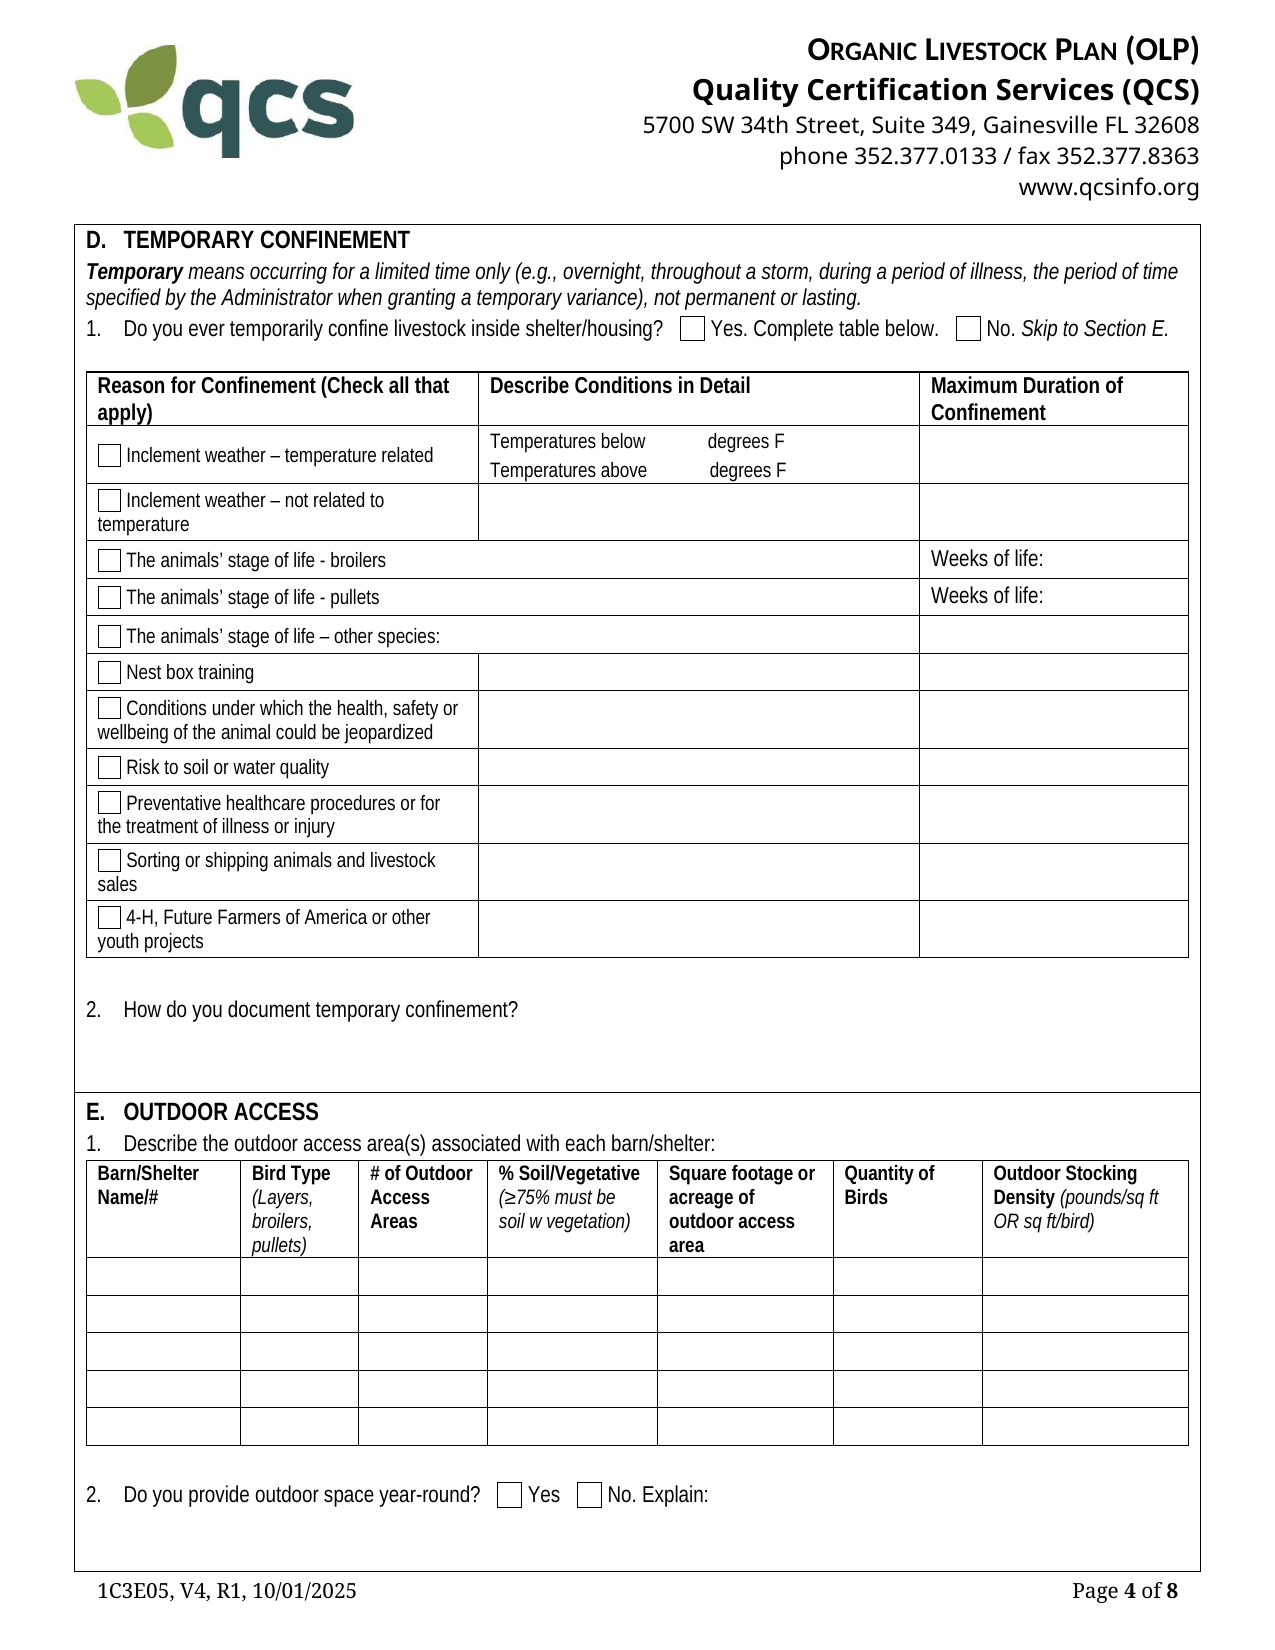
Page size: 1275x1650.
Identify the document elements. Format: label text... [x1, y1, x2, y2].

table_header TEMPORARY CONFINEMENT Temporary means occurring for a limited time only (e.g., overnight, throughout a storm, during a period of illness, the period of time specified by the Administrator when granting a temporary variance), not permanent or lasting. Do you ever temporarily confine livestock inside shelter/housing? Yes. Complete table below. No. Skip to Section E. How do you document temporary confinement? [75, 225, 1200, 1092]
picture [75, 45, 354, 158]
